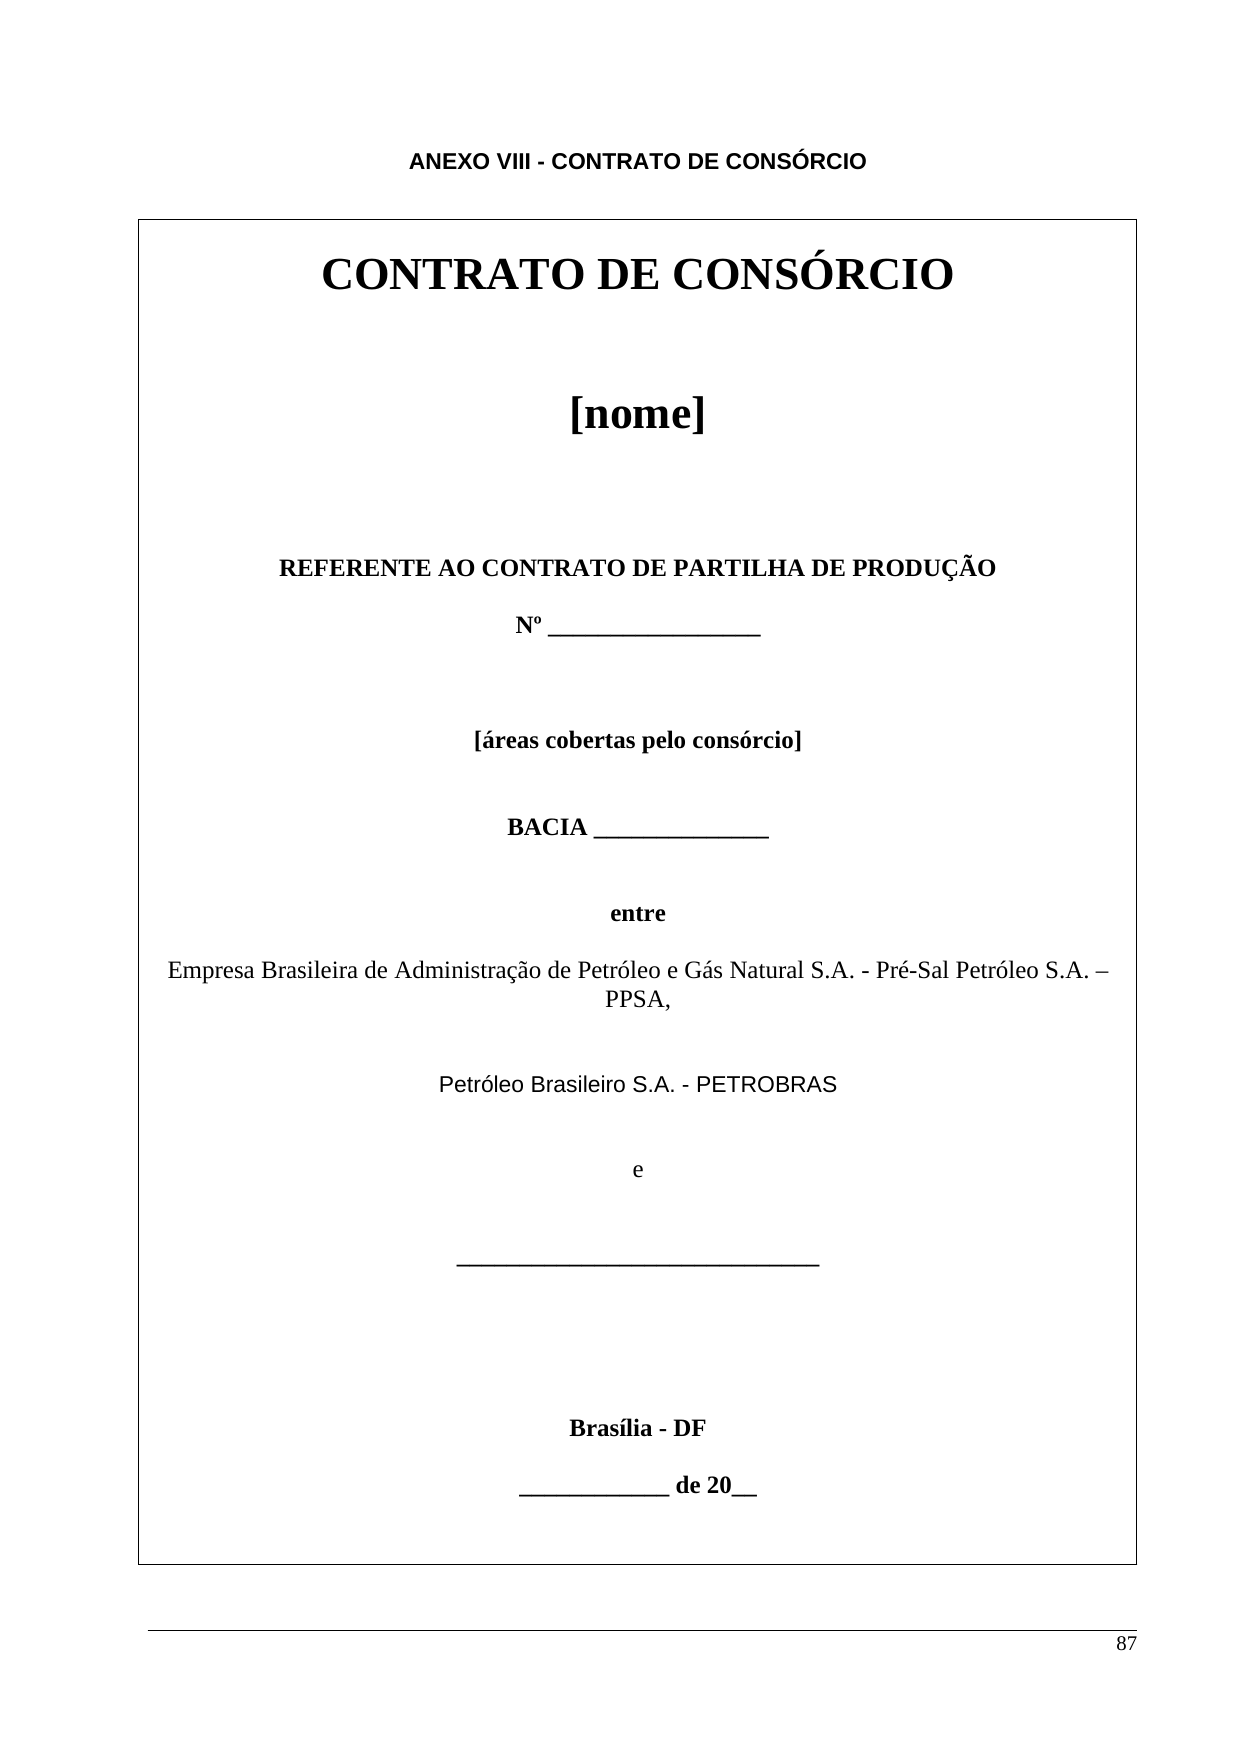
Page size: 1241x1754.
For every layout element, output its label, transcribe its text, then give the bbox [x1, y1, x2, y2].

text REFERENTE AO CONTRATO DE PARTILHA DE PRODUÇÃO [148, 553, 1128, 582]
text Petróleo Brasileiro S.A. - PETROBRAS [148, 1071, 1128, 1097]
text ANEXO VIII - Contrato de consórcio [148, 148, 1128, 174]
text ____________ de 20__ [139, 1469, 1136, 1564]
text _____________________________ [148, 1241, 1128, 1269]
text BACIA ______________ [148, 812, 1128, 841]
text [áreas cobertas pelo consórcio] [148, 726, 1128, 754]
text Empresa Brasileira de Administração de Petróleo e Gás Natural S.A. - Pré-Sal Petróleo S.A. – PPSA, [148, 956, 1128, 1013]
text Brasília - DF [148, 1413, 1128, 1442]
text Nº _________________ [148, 611, 1128, 639]
text CONTRATO DE CONSÓRCIO [148, 246, 1128, 299]
text entre [148, 898, 1128, 927]
text [nome] [148, 385, 1128, 438]
text e [148, 1154, 1128, 1183]
